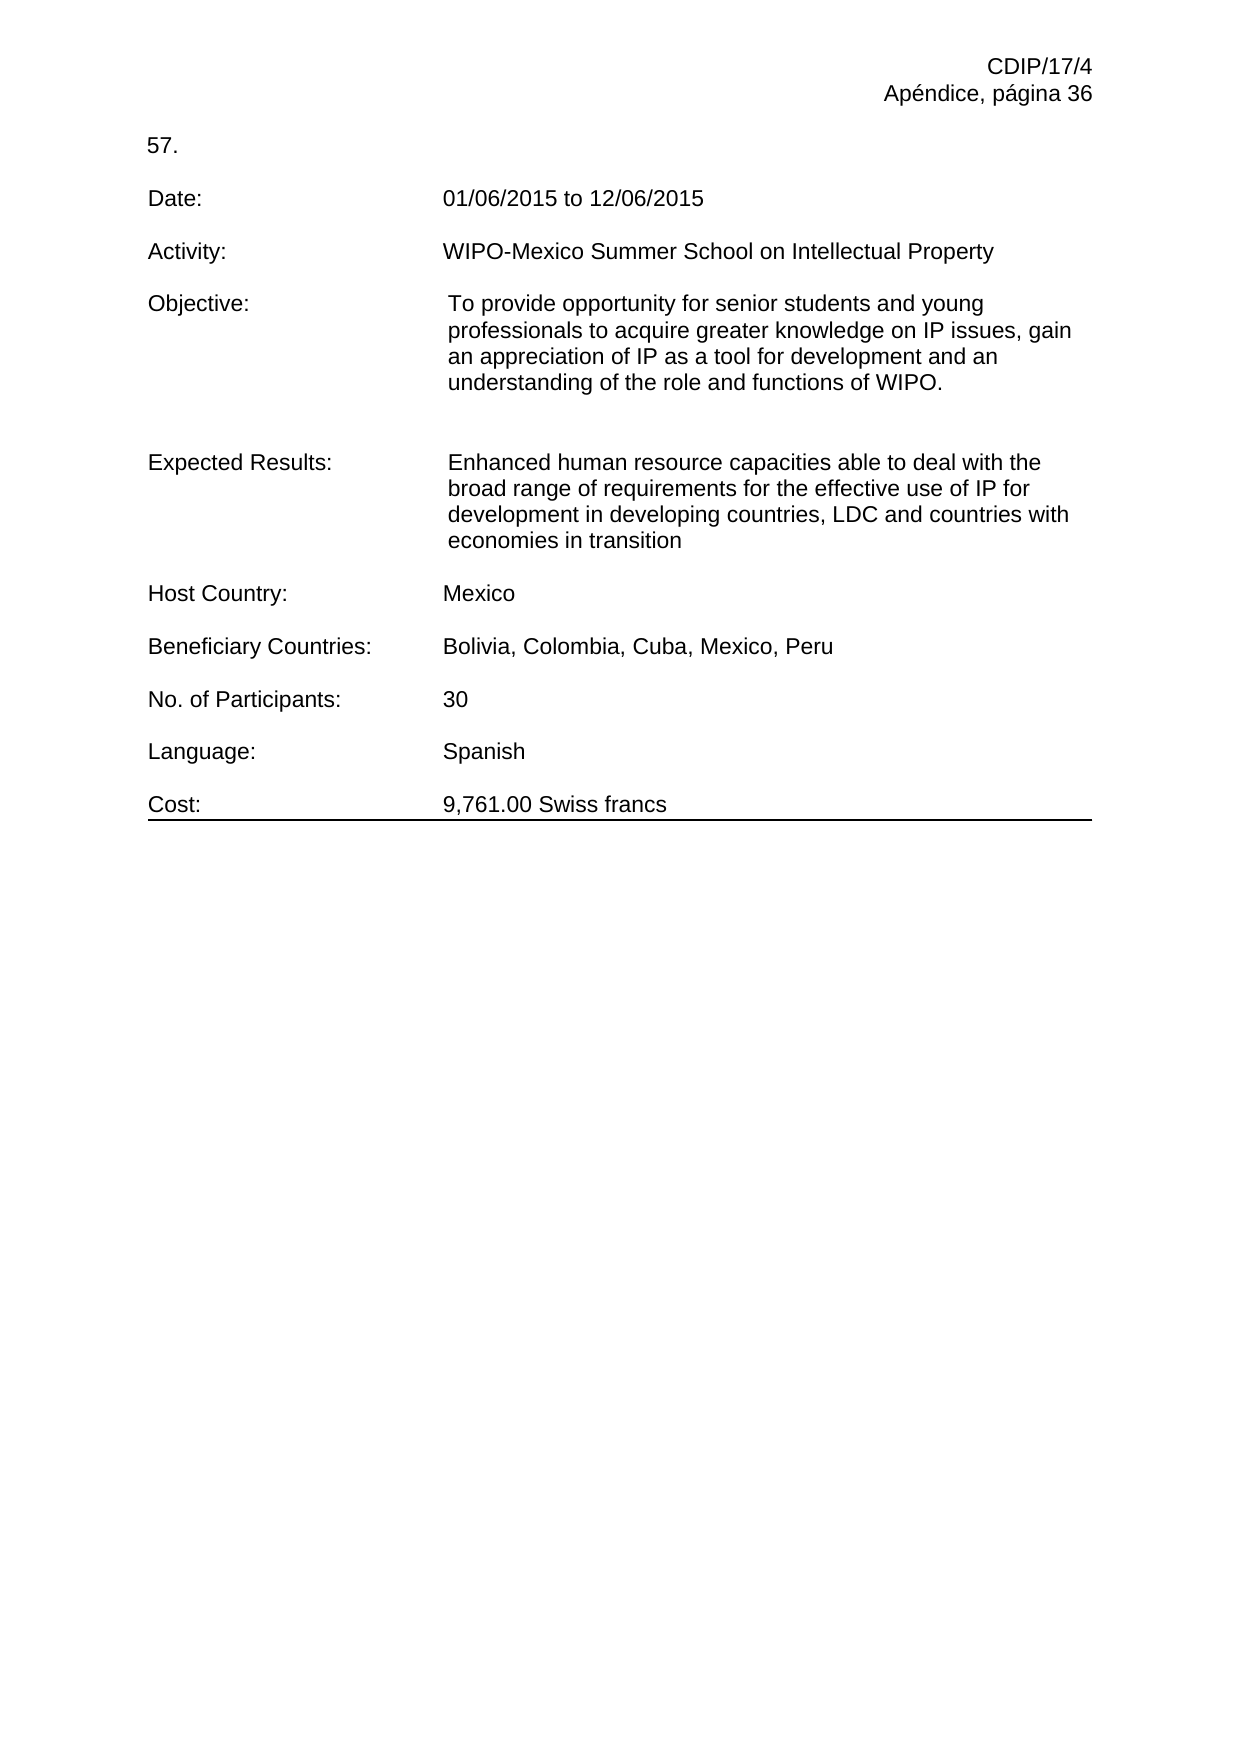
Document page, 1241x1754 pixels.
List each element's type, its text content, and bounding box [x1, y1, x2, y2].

text Objective: To provide opportunity for senior students and young professionals to acquire greater knowledge on IP issues, gain an appreciation of IP as a tool for development and an understanding of the role and functions of WIPO. [148, 290, 1092, 396]
text Activity: WIPO-Mexico Summer School on Intellectual Property [148, 238, 1092, 264]
text Language: Spanish [148, 738, 1092, 765]
text Host Country: Mexico [148, 580, 1092, 607]
text No. of Participants: 30 [148, 686, 1092, 712]
text Cost: 9,761.00 Swiss francs [148, 791, 1092, 819]
text Date: 01/06/2015 to 12/06/2015 [148, 185, 1092, 211]
text Beneficiary Countries: Bolivia, Colombia, Cuba, Mexico, Peru [148, 633, 1092, 659]
